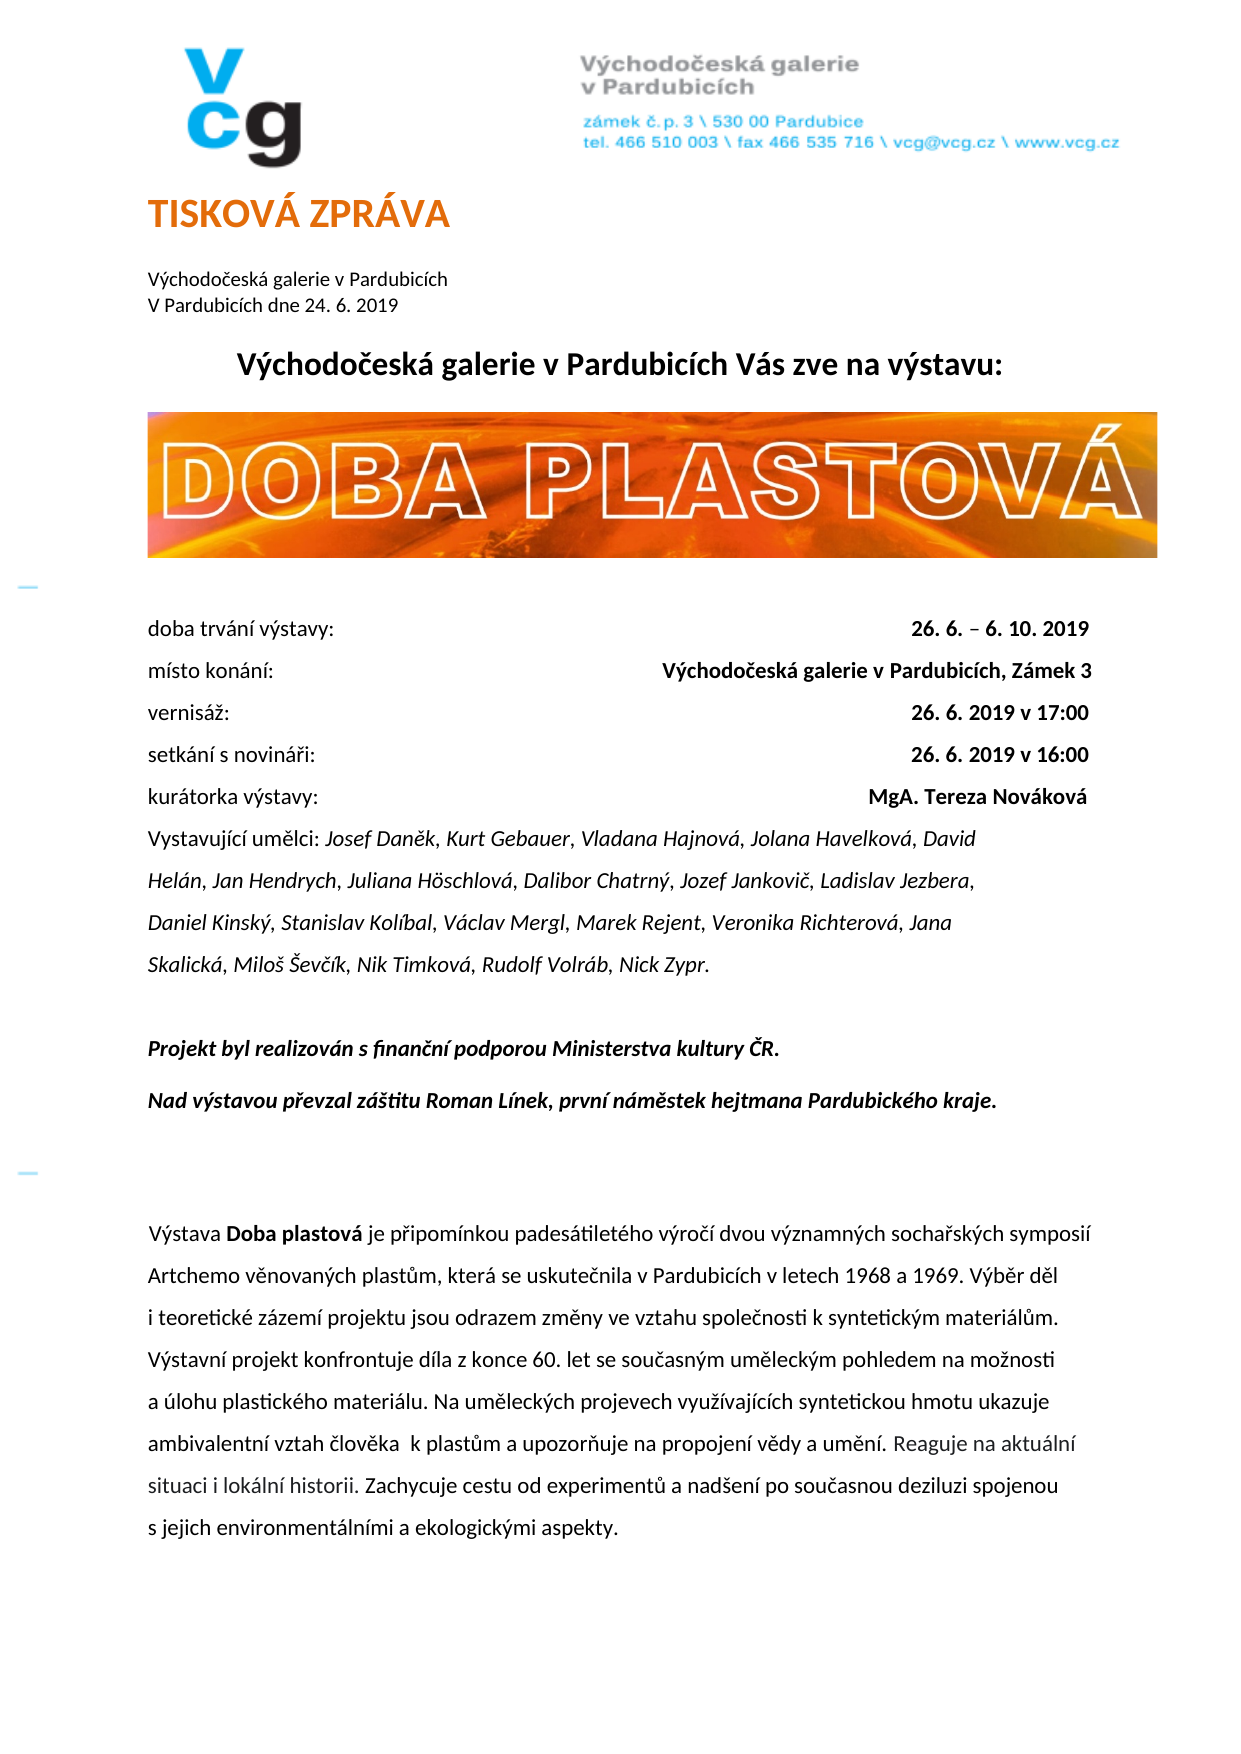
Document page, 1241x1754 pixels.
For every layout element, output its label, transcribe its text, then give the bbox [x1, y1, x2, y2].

text Nad výstavou převzal záštitu Roman Línek, první náměstek hejtmana Pardubického kraje. [148, 1087, 1093, 1115]
text kurátorka výstavy: MgA. Tereza Nováková [148, 782, 1093, 810]
text vernisáž: 26. 6. 2019 v 17:00 [148, 698, 1093, 726]
text Východočeská galerie v Pardubicích Vás zve na výstavu: [148, 343, 1093, 383]
text Skalická, Miloš Ševčík, Nik Timková, Rudolf Volráb, Nick Zypr. [148, 950, 1093, 978]
text místo konání: Východočeská galerie v Pardubicích, Zámek 3 [148, 656, 1093, 684]
text Výstava Doba plastová je připomínkou padesátiletého výročí dvou významných sochařských symposií Artchemo věnovaných plastům, která se uskutečnila v Pardubicích v letech 1968 a 1969. Výběr děl i teoretické zázemí projektu jsou odrazem změny ve vztahu společnosti k syntetickým materiálům. Výstavní projekt konfrontuje díla z konce 60. let se současným uměleckým pohledem na možnosti a úlohu plastického materiálu. Na uměleckých projevech využívajících syntetickou hmotu ukazuje ambivalentní vztah člověka k plastům a upozorňuje na propojení vědy a umění. Reaguje na aktuální situaci i lokální historii. Zachycuje cestu od experimentů a nadšení po současnou deziluzi spojenou s jejich environmentálními a ekologickými aspekty. [148, 1219, 1093, 1541]
text Vystavující umělci: Josef Daněk, Kurt Gebauer, Vladana Hajnová, Jolana Havelková, David [148, 824, 1093, 852]
picture [0, 1, 1241, 1754]
text Daniel Kinský, Stanislav Kolíbal, Václav Mergl, Marek Rejent, Veronika Richterová, Jana [148, 908, 1093, 936]
text doba trvání výstavy: 26. 6. – 6. 10. 2019 [148, 614, 1093, 642]
text V Pardubicích dne 24. 6. 2019 [148, 292, 1093, 317]
text Projekt byl realizován s finanční podporou Ministerstva kultury ČR. [148, 1034, 1093, 1062]
text Helán, Jan Hendrych, Juliana Höschlová, Dalibor Chatrný, Jozef Jankovič, Ladislav Jezbera, [148, 866, 1093, 894]
text setkání s novináři: 26. 6. 2019 v 16:00 [148, 740, 1093, 768]
text Východočeská galerie v Pardubicích [148, 266, 1093, 292]
text TISKOVÁ ZPRÁVA [148, 187, 1093, 238]
